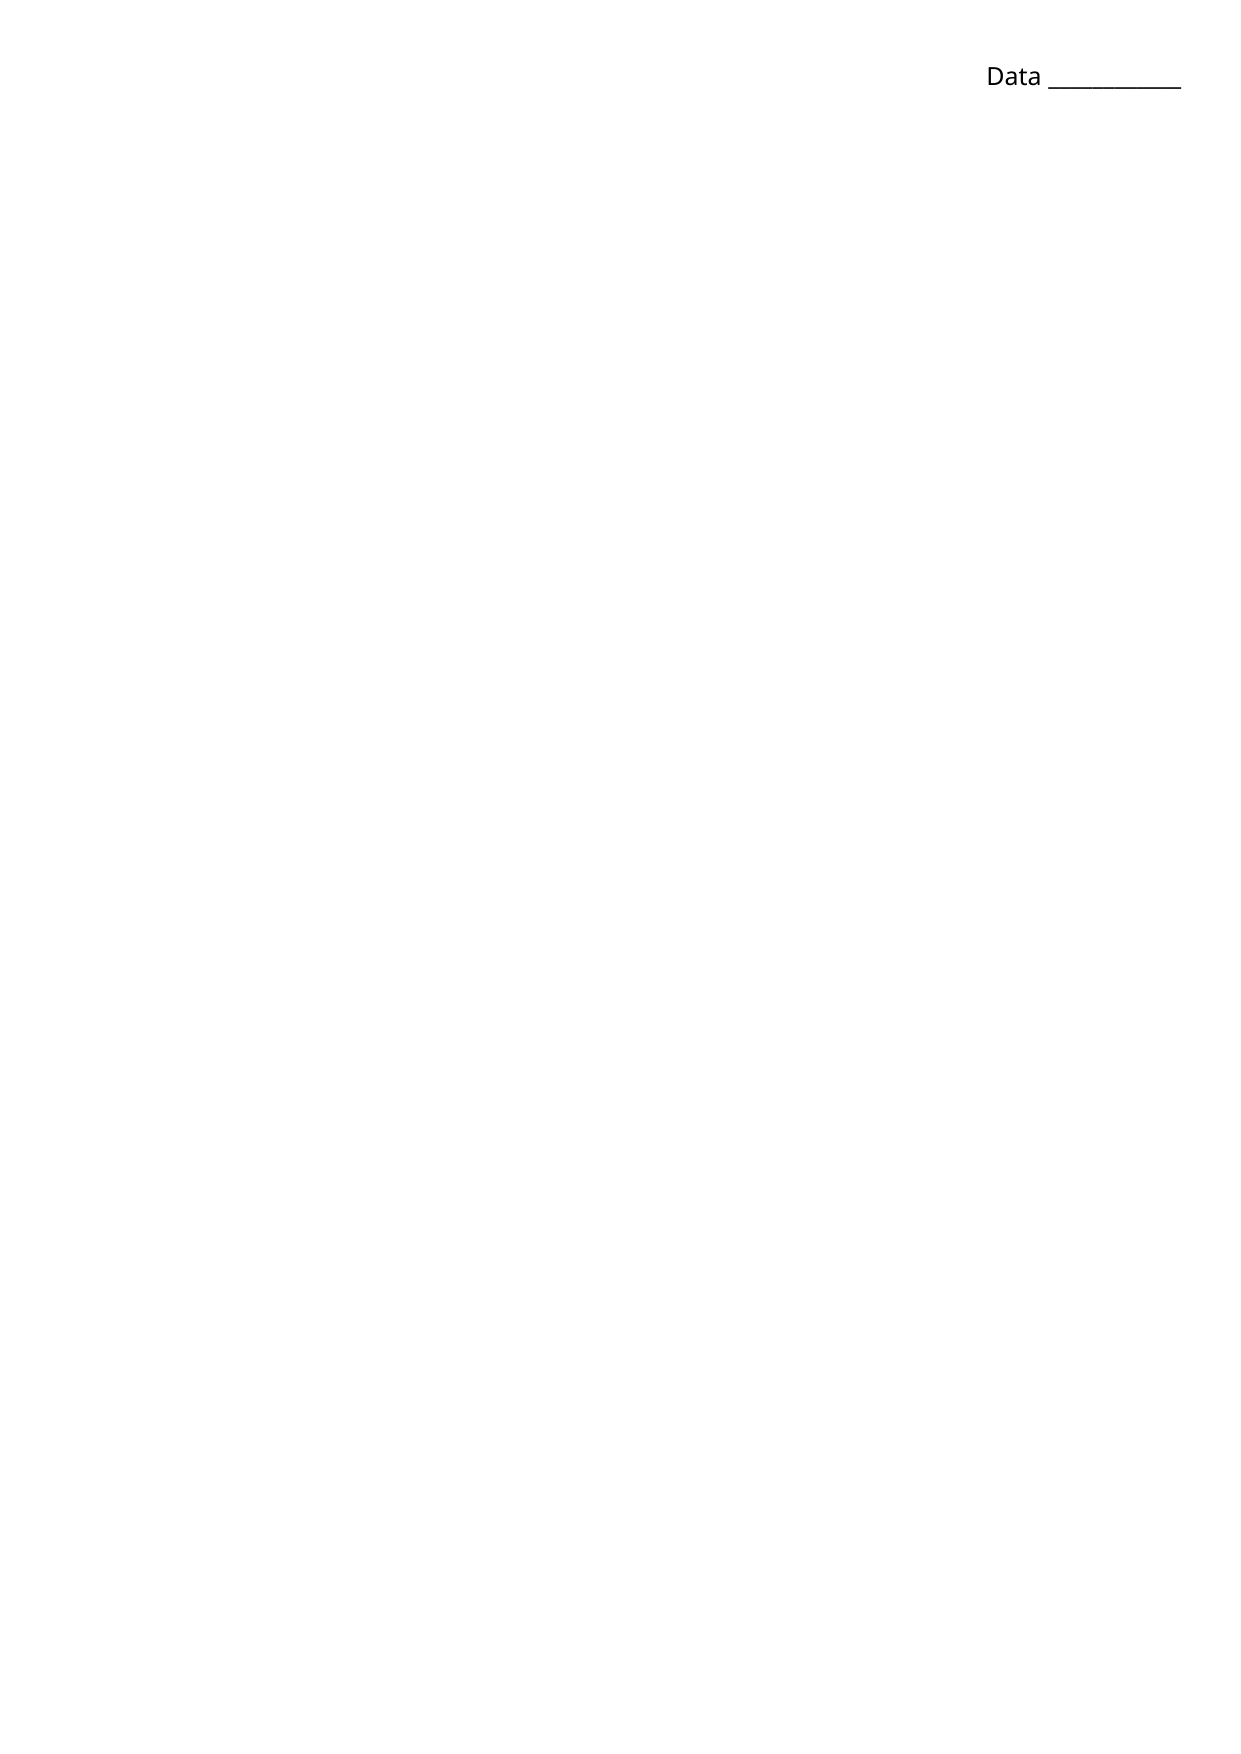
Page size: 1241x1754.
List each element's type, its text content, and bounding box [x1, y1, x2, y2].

text Data ____________ [118, 59, 1181, 93]
